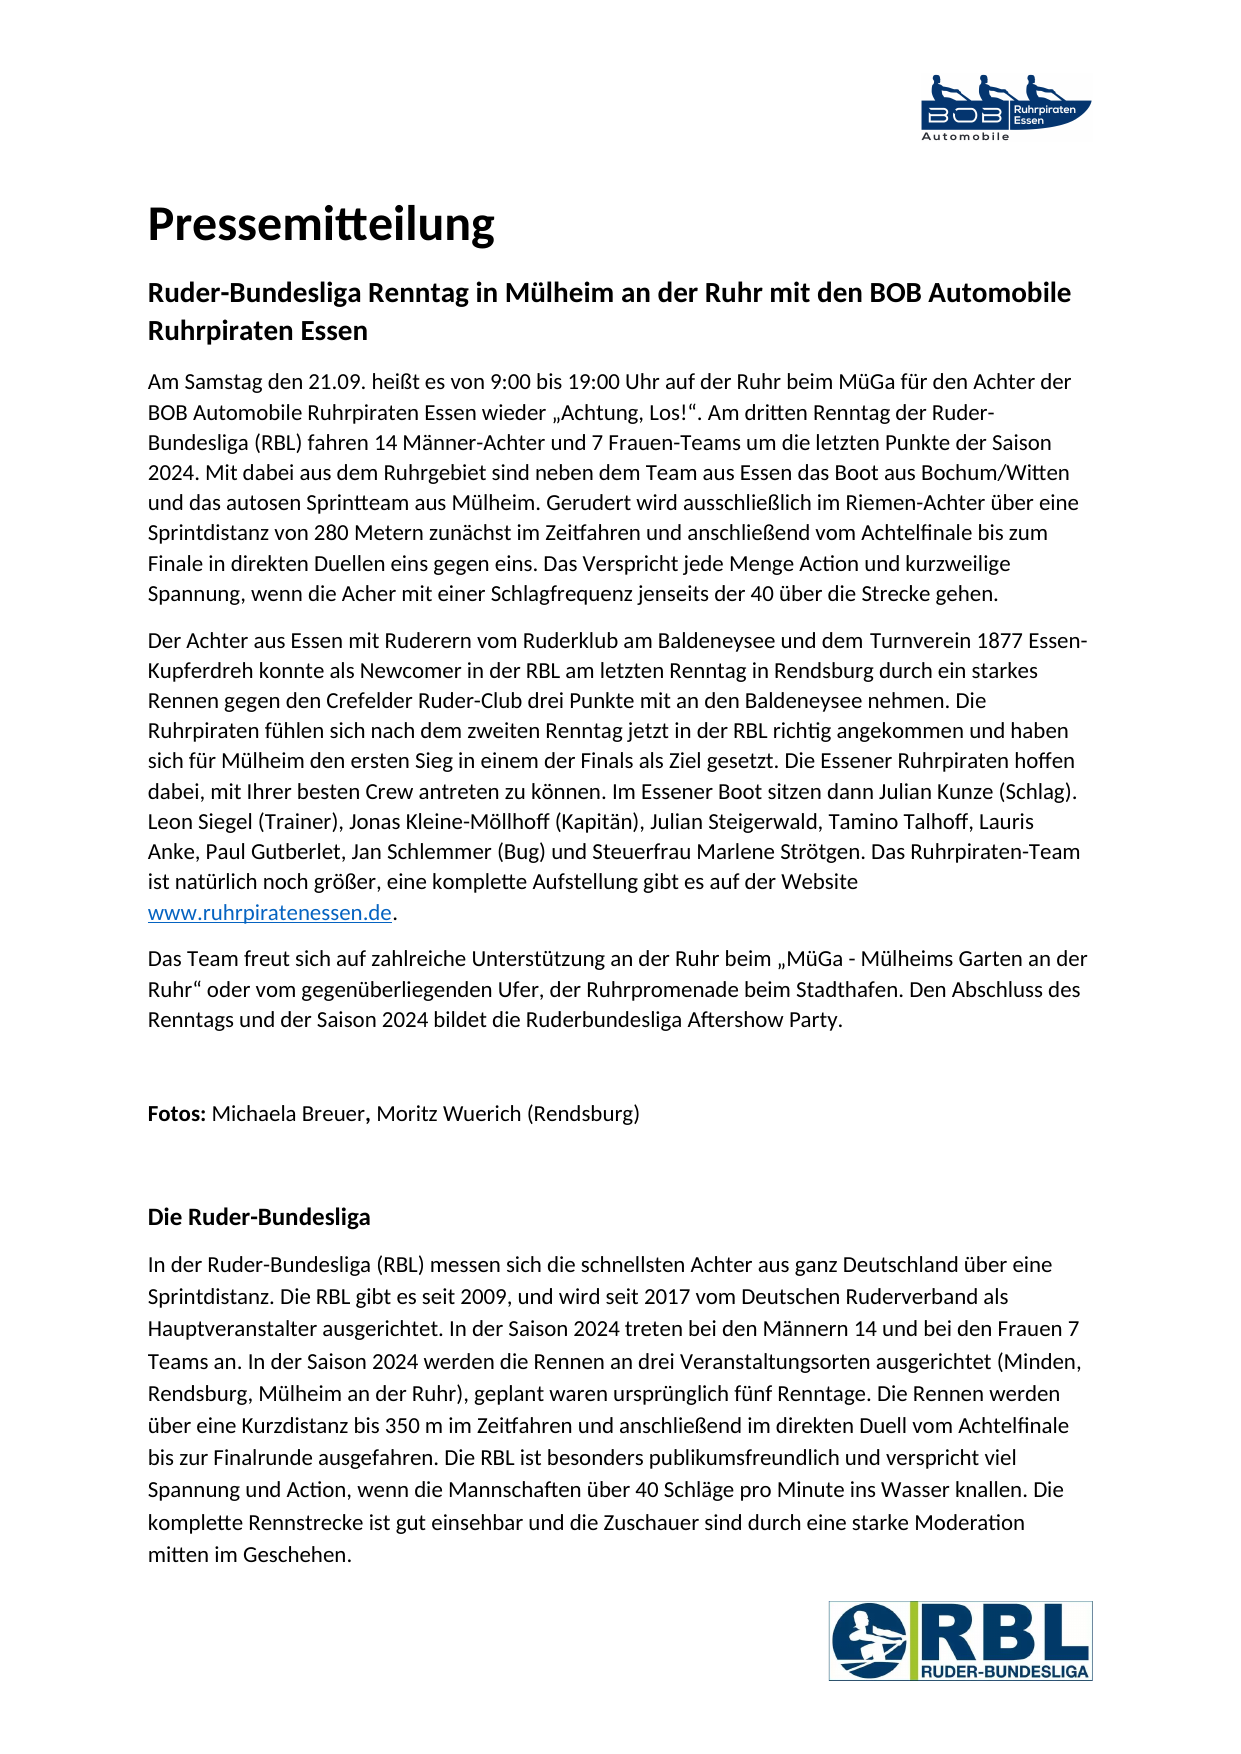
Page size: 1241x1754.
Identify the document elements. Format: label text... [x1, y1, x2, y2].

picture [828, 1601, 1093, 1681]
text In der Ruder-Bundesliga (RBL) messen sich die schnellsten Achter aus ganz Deutschland über eine Sprintdistanz. Die RBL gibt es seit 2009, und wird seit 2017 vom Deutschen Ruderverband als Hauptveranstalter ausgerichtet. In der Saison 2024 treten bei den Männern 14 und bei den Frauen 7 Teams an. In der Saison 2024 werden die Rennen an drei Veranstaltungsorten ausgerichtet (Minden, Rendsburg, Mülheim an der Ruhr), geplant waren ursprünglich fünf Renntage. Die Rennen werden über eine Kurzdistanz bis 350 m im Zeitfahren und anschließend im direkten Duell vom Achtelfinale bis zur Finalrunde ausgefahren. Die RBL ist besonders publikumsfreundlich und verspricht viel Spannung und Action, wenn die Mannschaften über 40 Schläge pro Minute ins Wasser knallen. Die komplette Rennstrecke ist gut einsehbar und die Zuschauer sind durch eine starke Moderation mitten im Geschehen. [148, 1250, 1093, 1568]
text Fotos: Michaela Breuer, Moritz Wuerich (Rendsburg) [148, 1099, 1093, 1127]
text Das Team freut sich auf zahlreiche Unterstützung an der Ruhr beim „MüGa - Mülheims Garten an der Ruhr“ oder vom gegenüberliegenden Ufer, der Ruhrpromenade beim Stadthafen. Den Abschluss des Renntags und der Saison 2024 bildet die Ruderbundesliga Aftershow Party. [148, 944, 1093, 1033]
text Am Samstag den 21.09. heißt es von 9:00 bis 19:00 Uhr auf der Ruhr beim MüGa für den Achter der BOB Automobile Ruhrpiraten Essen wieder „Achtung, Los!“. Am dritten Renntag der Ruder-Bundesliga (RBL) fahren 14 Männer-Achter und 7 Frauen-Teams um die letzten Punkte der Saison 2024. Mit dabei aus dem Ruhrgebiet sind neben dem Team aus Essen das Boot aus Bochum/Witten und das autosen Sprintteam aus Mülheim. Gerudert wird ausschließlich im Riemen-Achter über eine Sprintdistanz von 280 Metern zunächst im Zeitfahren und anschließend vom Achtelfinale bis zum Finale in direkten Duellen eins gegen eins. Das Verspricht jede Menge Action und kurzweilige Spannung, wenn die Acher mit einer Schlagfrequenz jenseits der 40 über die Strecke gehen. [148, 367, 1093, 607]
text Pressemitteilung [148, 191, 1093, 252]
picture [920, 73, 1093, 142]
text Ruder-Bundesliga Renntag in Mülheim an der Ruhr mit den BOB Automobile Ruhrpiraten Essen [148, 274, 1093, 348]
text Die Ruder-Bundesliga [148, 1201, 1093, 1231]
text Der Achter aus Essen mit Ruderern vom Ruderklub am Baldeneysee und dem Turnverein 1877 Essen-Kupferdreh konnte als Newcomer in der RBL am letzten Renntag in Rendsburg durch ein starkes Rennen gegen den Crefelder Ruder-Club drei Punkte mit an den Baldeneysee nehmen. Die Ruhrpiraten fühlen sich nach dem zweiten Renntag jetzt in der RBL richtig angekommen und haben sich für Mülheim den ersten Sieg in einem der Finals als Ziel gesetzt. Die Essener Ruhrpiraten hoffen dabei, mit Ihrer besten Crew antreten zu können. Im Essener Boot sitzen dann Julian Kunze (Schlag). Leon Siegel (Trainer), Jonas Kleine-Möllhoff (Kapitän), Julian Steigerwald, Tamino Talhoff, Lauris Anke, Paul Gutberlet, Jan Schlemmer (Bug) und Steuerfrau Marlene Strötgen. Das Ruhrpiraten-Team ist natürlich noch größer, eine komplette Aufstellung gibt es auf der Website www.ruhrpiratenessen.de. [148, 626, 1093, 926]
